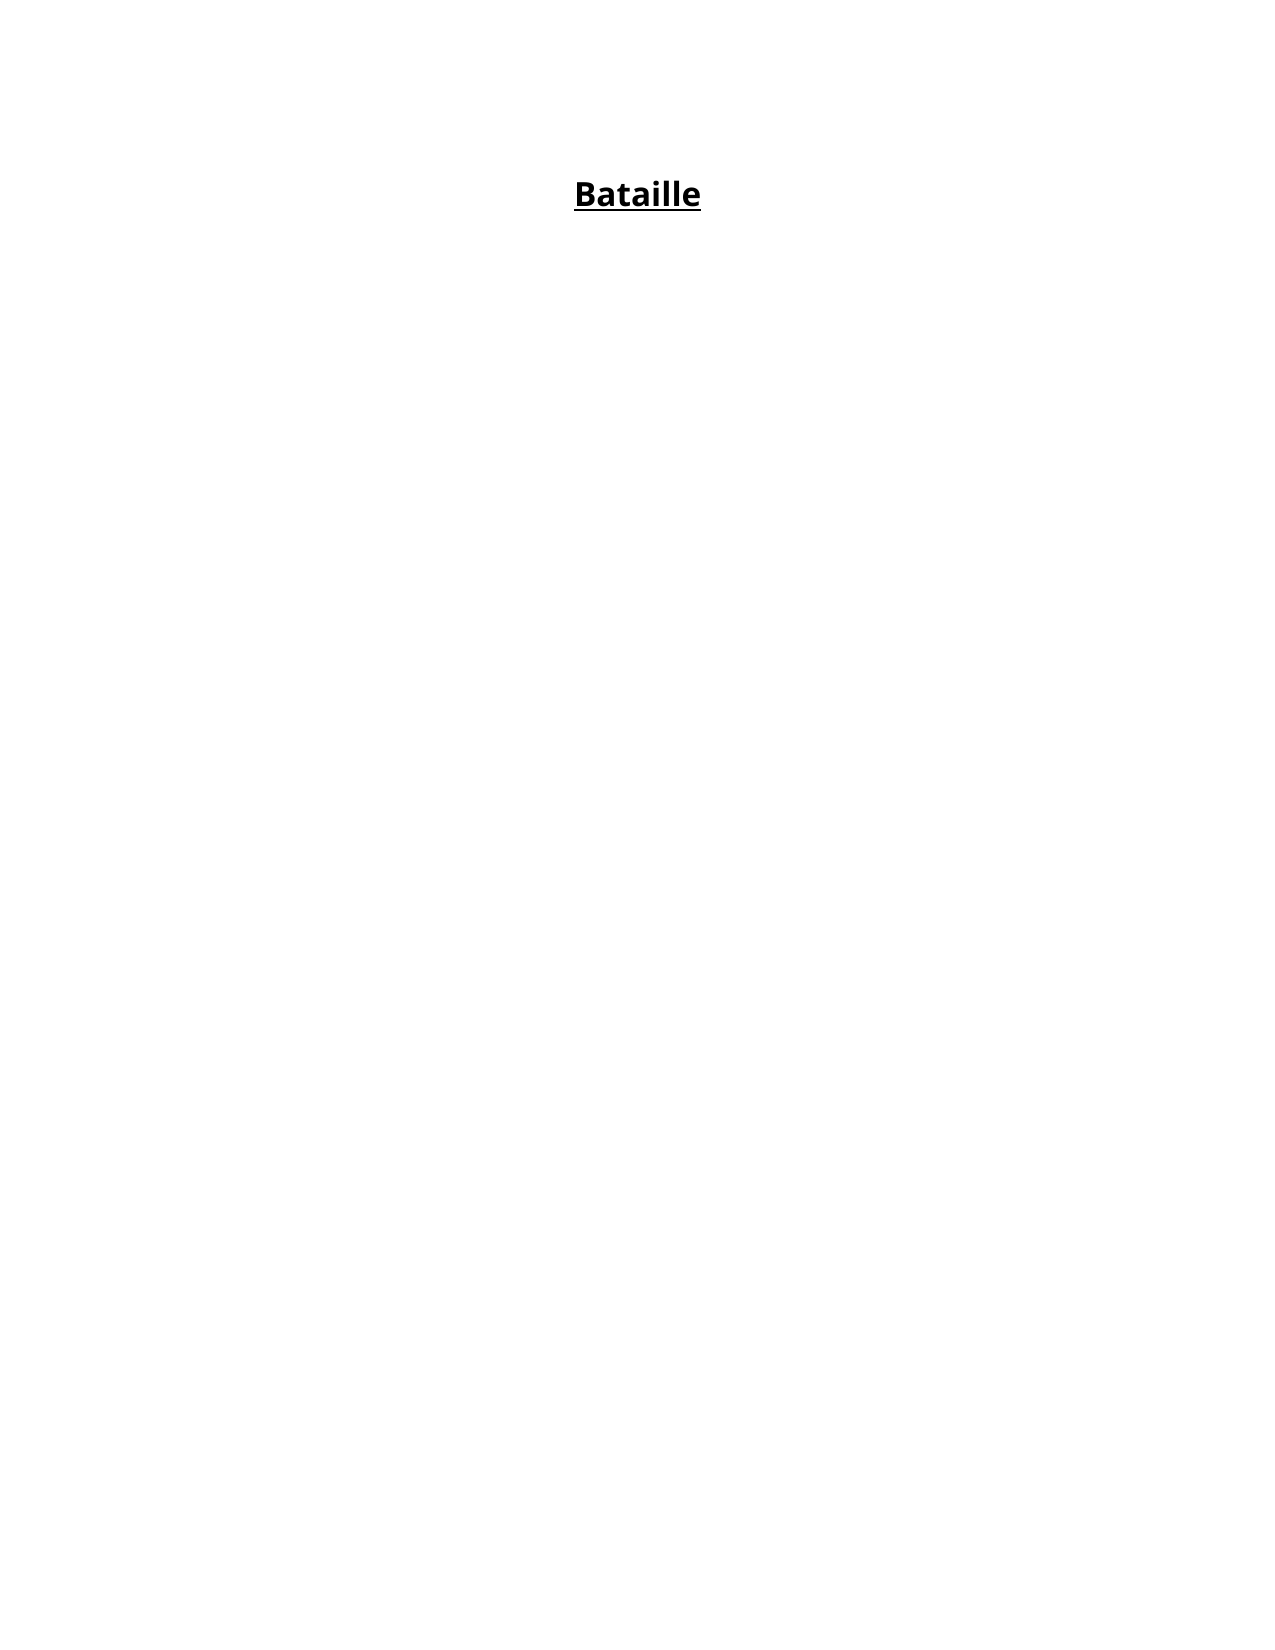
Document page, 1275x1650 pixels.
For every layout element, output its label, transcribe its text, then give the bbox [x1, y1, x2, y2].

subtitle Bataille [187, 171, 1087, 216]
